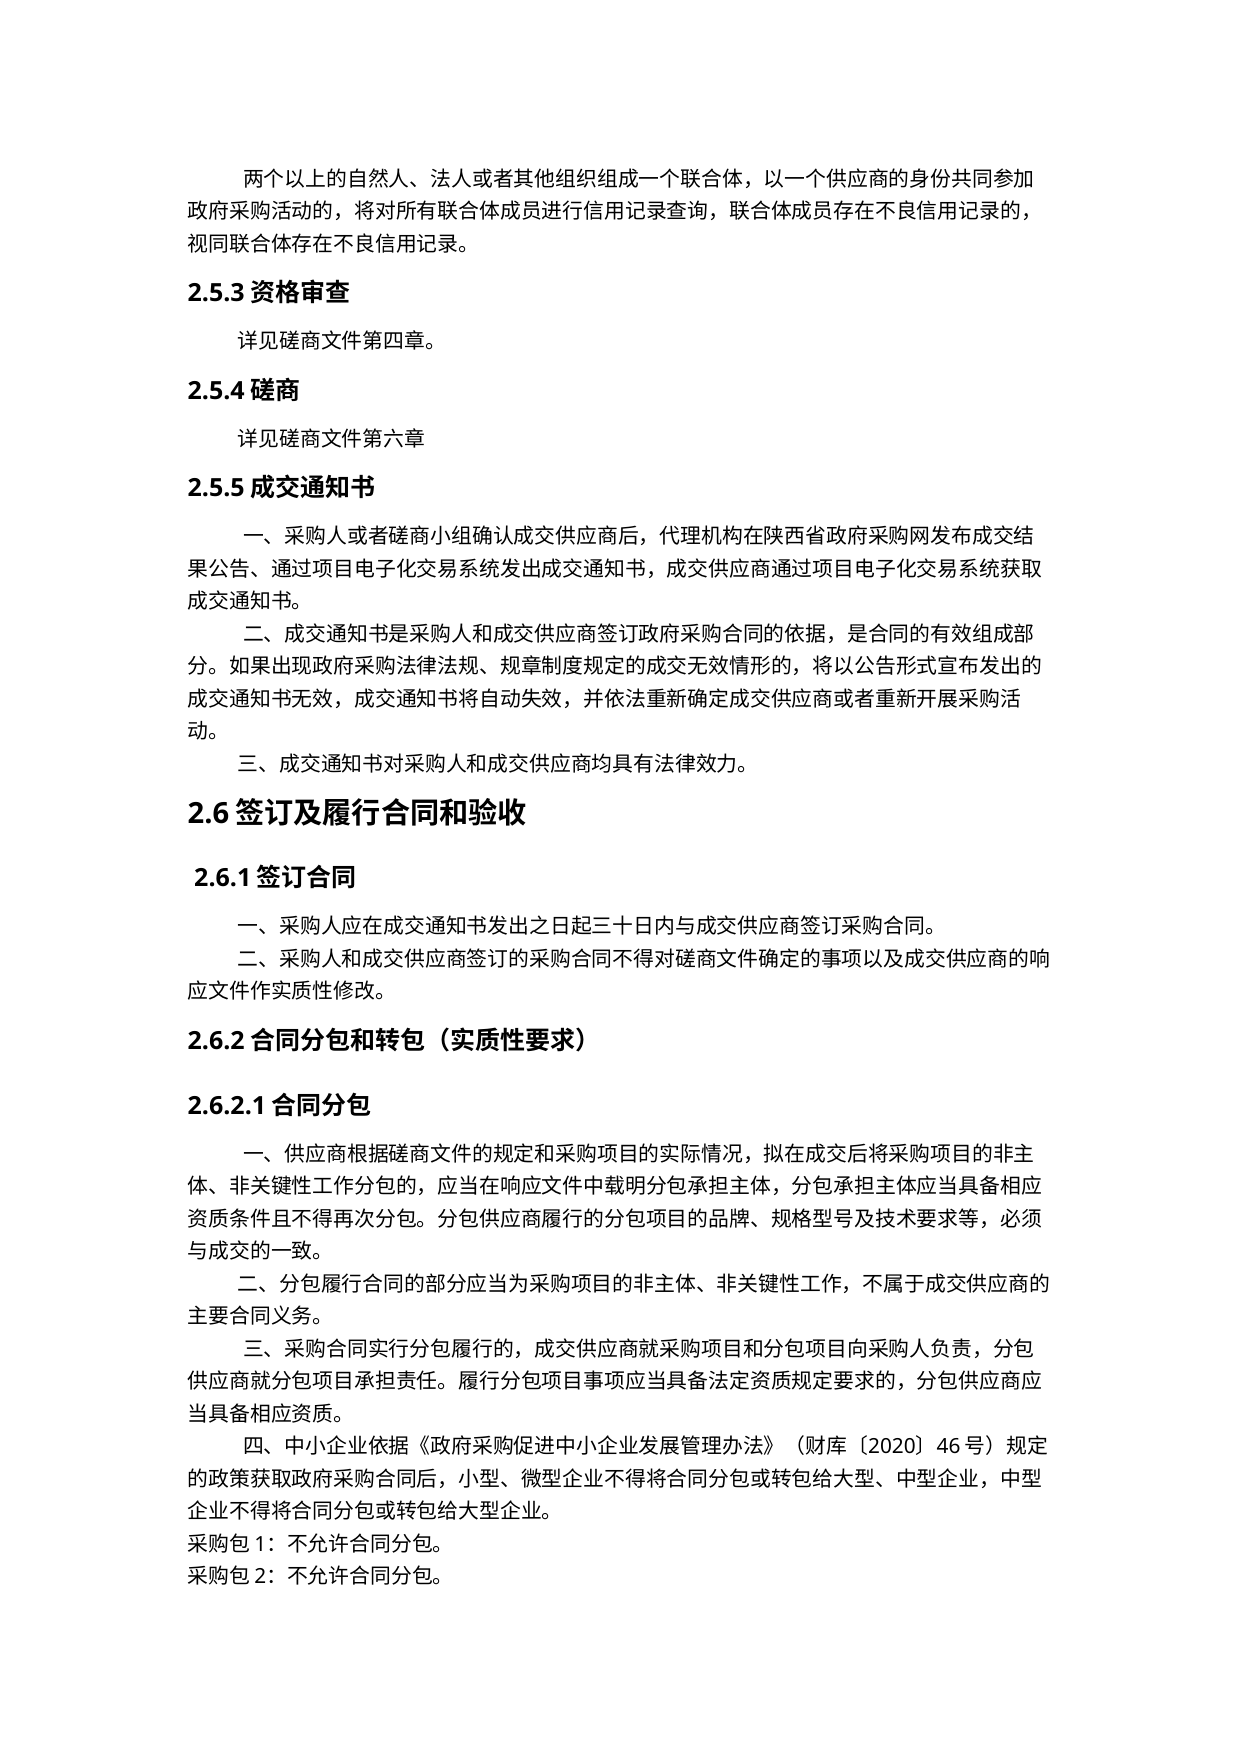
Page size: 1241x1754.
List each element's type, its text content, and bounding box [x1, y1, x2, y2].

text 两个以上的自然人、法人或者其他组织组成一个联合体，以一个供应商的身份共同参加政府采购活动的，将对所有联合体成员进行信用记录查询，联合体成员存在不良信用记录的，视同联合体存在不良信用记录。 [187, 162, 1053, 259]
text 二、采购人和成交供应商签订的采购合同不得对磋商文件确定的事项以及成交供应商的响应文件作实质性修改。 [187, 942, 1053, 1007]
text 二、分包履行合同的部分应当为采购项目的非主体、非关键性工作，不属于成交供应商的主要合同义务。 [187, 1267, 1053, 1332]
text 一、采购人或者磋商小组确认成交供应商后，代理机构在陕西省政府采购网发布成交结果公告、通过项目电子化交易系统发出成交通知书，成交供应商通过项目电子化交易系统获取成交通知书。 [187, 519, 1053, 617]
text 2.6.1签订合同 [187, 844, 1053, 909]
text 一、采购人应在成交通知书发出之日起三十日内与成交供应商签订采购合同。 [187, 909, 1053, 942]
text 2.6签订及履行合同和验收 [187, 779, 1053, 844]
text 采购包1：不允许合同分包。 [187, 1527, 1053, 1559]
text 一、供应商根据磋商文件的规定和采购项目的实际情况，拟在成交后将采购项目的非主体、非关键性工作分包的，应当在响应文件中载明分包承担主体，分包承担主体应当具备相应资质条件且不得再次分包。分包供应商履行的分包项目的品牌、规格型号及技术要求等，必须与成交的一致。 [187, 1137, 1053, 1267]
text 三、采购合同实行分包履行的，成交供应商就采购项目和分包项目向采购人负责，分包供应商就分包项目承担责任。履行分包项目事项应当具备法定资质规定要求的，分包供应商应当具备相应资质。 [187, 1332, 1053, 1429]
text 详见磋商文件第四章。 [187, 324, 1053, 357]
text 2.5.3资格审查 [187, 259, 1053, 324]
text 详见磋商文件第六章 [187, 422, 1053, 454]
text 2.6.2.1合同分包 [187, 1072, 1053, 1137]
text 2.5.4磋商 [187, 357, 1053, 422]
text 二、成交通知书是采购人和成交供应商签订政府采购合同的依据，是合同的有效组成部分。如果出现政府采购法律法规、规章制度规定的成交无效情形的，将以公告形式宣布发出的成交通知书无效，成交通知书将自动失效，并依法重新确定成交供应商或者重新开展采购活动。 [187, 617, 1053, 747]
text 2.6.2合同分包和转包（实质性要求） [187, 1007, 1053, 1072]
text 2.5.5成交通知书 [187, 454, 1053, 519]
text 采购包2：不允许合同分包。 [187, 1559, 1053, 1592]
text 四、中小企业依据《政府采购促进中小企业发展管理办法》（财库〔2020〕46号）规定的政策获取政府采购合同后，小型、微型企业不得将合同分包或转包给大型、中型企业，中型企业不得将合同分包或转包给大型企业。 [187, 1429, 1053, 1527]
text 三、成交通知书对采购人和成交供应商均具有法律效力。 [187, 747, 1053, 779]
